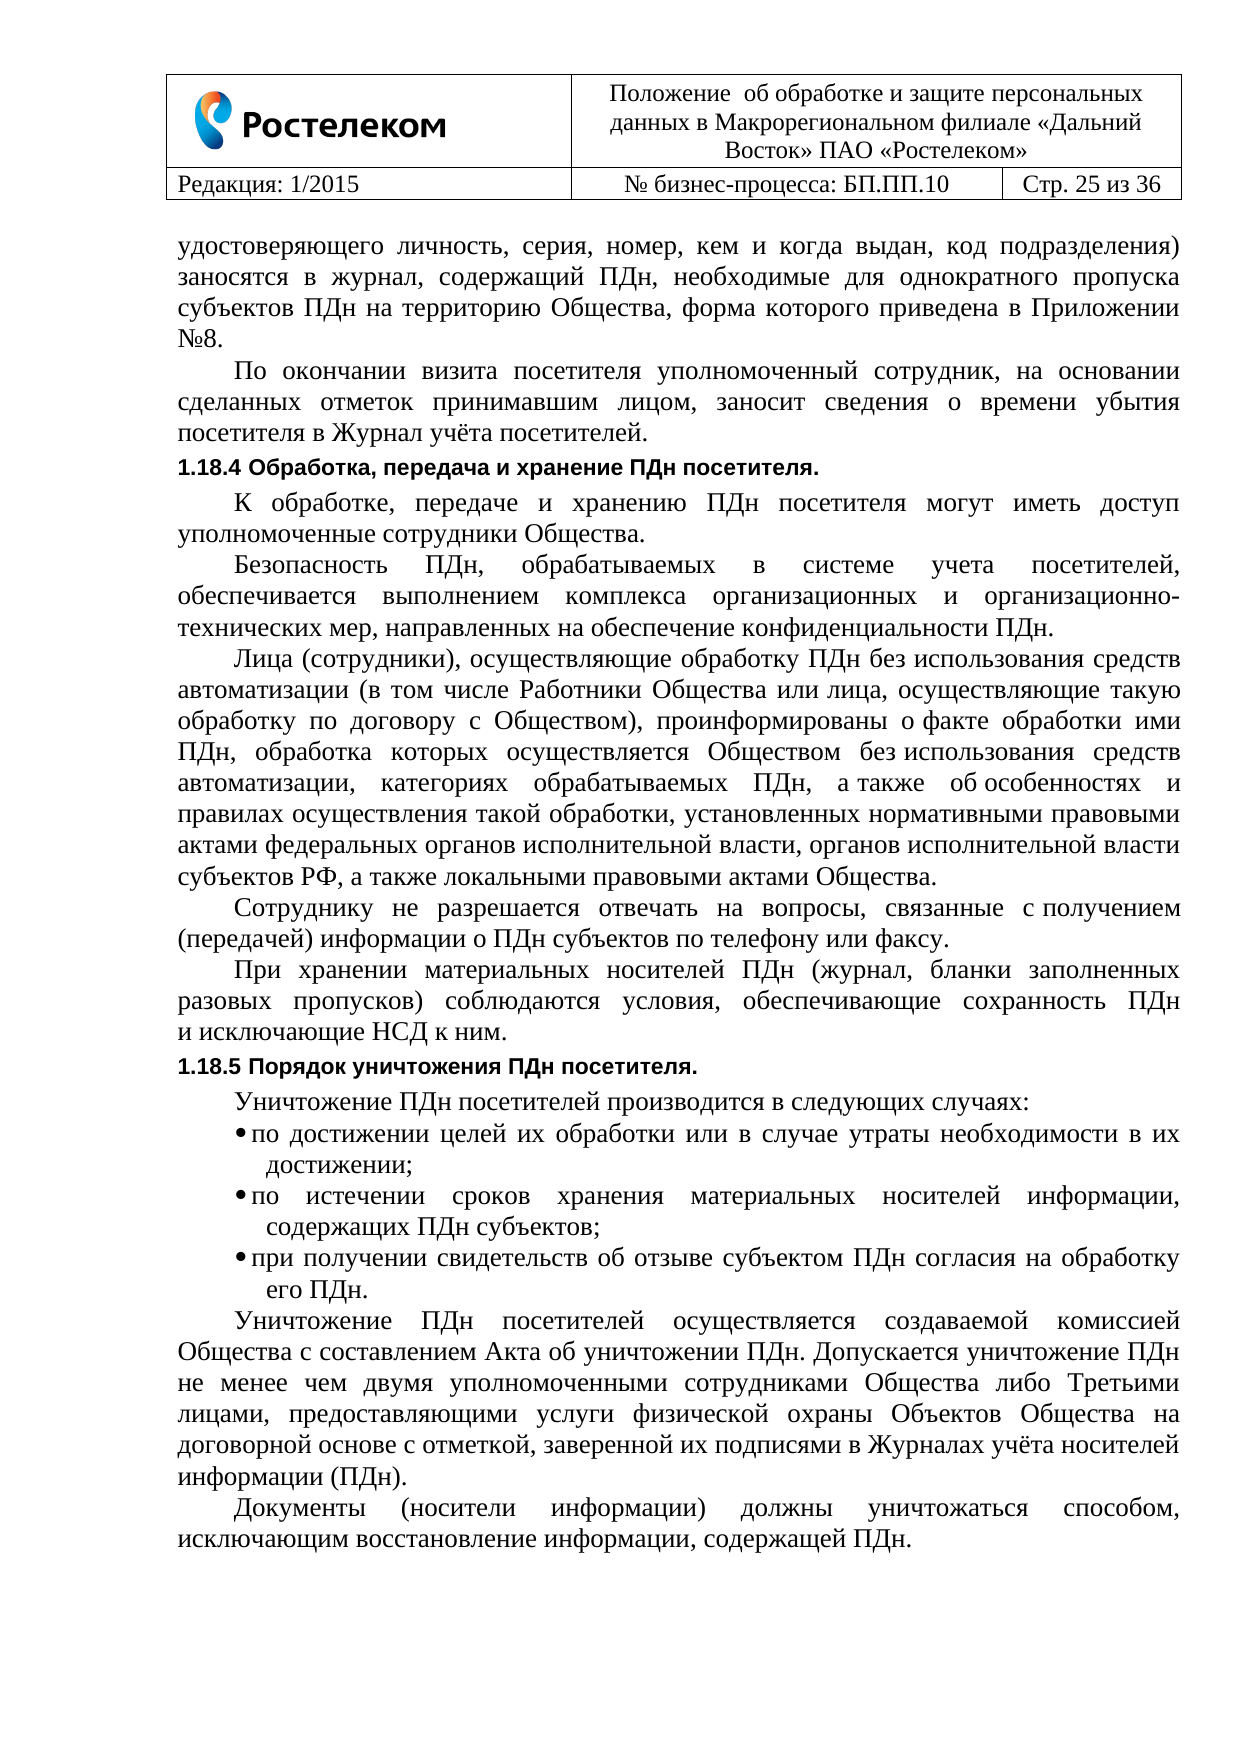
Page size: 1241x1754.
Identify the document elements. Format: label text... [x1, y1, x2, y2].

text Безопасность ПДн, обрабатываемых в системе учета посетителей, обеспечивается выполнением комплекса организационных и организационно-технических мер, направленных на обеспечение конфиденциальности ПДн. [177, 548, 1181, 642]
picture [177, 75, 462, 167]
text Сотруднику не разрешается отвечать на вопросы, связанные с получением (передачей) информации о ПДн субъектов по телефону или факсу. [177, 891, 1181, 953]
text При хранении материальных носителей ПДн (журнал, бланки заполненных разовых пропусков) соблюдаются условия, обеспечивающие сохранность ПДн и исключающие НСД к ним. [177, 953, 1181, 1047]
list по достижении целей их обработки или в случае утраты необходимости в их достижении; [236, 1117, 1181, 1179]
subtitle Порядок уничтожения ПДн посетителя. [177, 1053, 1181, 1079]
list при получении свидетельств об отзыве субъектом ПДн согласия на обработку его ПДн. [236, 1241, 1181, 1304]
text Уничтожение ПДн посетителей осуществляется создаваемой комиссией Общества с составлением Акта об уничтожении ПДн. Допускается уничтожение ПДн не менее чем двумя уполномоченными сотрудниками Общества либо Третьими лицами, предоставляющими услуги физической охраны Объектов Общества на договорной основе с отметкой, заверенной их подписями в Журналах учёта носителей информации (ПДн). [177, 1304, 1181, 1491]
list по истечении сроков хранения материальных носителей информации, содержащих ПДн субъектов; [236, 1179, 1181, 1241]
text Уничтожение ПДн посетителей производится в следующих случаях: [177, 1086, 1181, 1117]
text Лица (сотрудники), осуществляющие обработку ПДн без использования средств автоматизации (в том числе Работники Общества или лица, осуществляющие такую обработку по договору с Обществом), проинформированы о факте обработки ими ПДн, обработка которых осуществляется Обществом без использования средств автоматизации, категориях обрабатываемых ПДн, а также об особенностях и правилах осуществления такой обработки, установленных нормативными правовыми актами федеральных органов исполнительной власти, органов исполнительной власти субъектов РФ, а также локальными правовыми актами Общества. [177, 642, 1181, 891]
text Документы (носители информации) должны уничтожаться способом, исключающим восстановление информации, содержащей ПДн. [177, 1491, 1181, 1553]
subtitle Обработка, передача и хранение ПДн посетителя. [177, 453, 1181, 480]
text К обработке, передаче и хранению ПДн посетителя могут иметь доступ уполномоченные сотрудники Общества. [177, 486, 1181, 548]
text По окончании визита посетителя уполномоченный сотрудник, на основании сделанных отметок принимавшим лицом, заносит сведения о времени убытия посетителя в Журнал учёта посетителей. [177, 354, 1181, 447]
